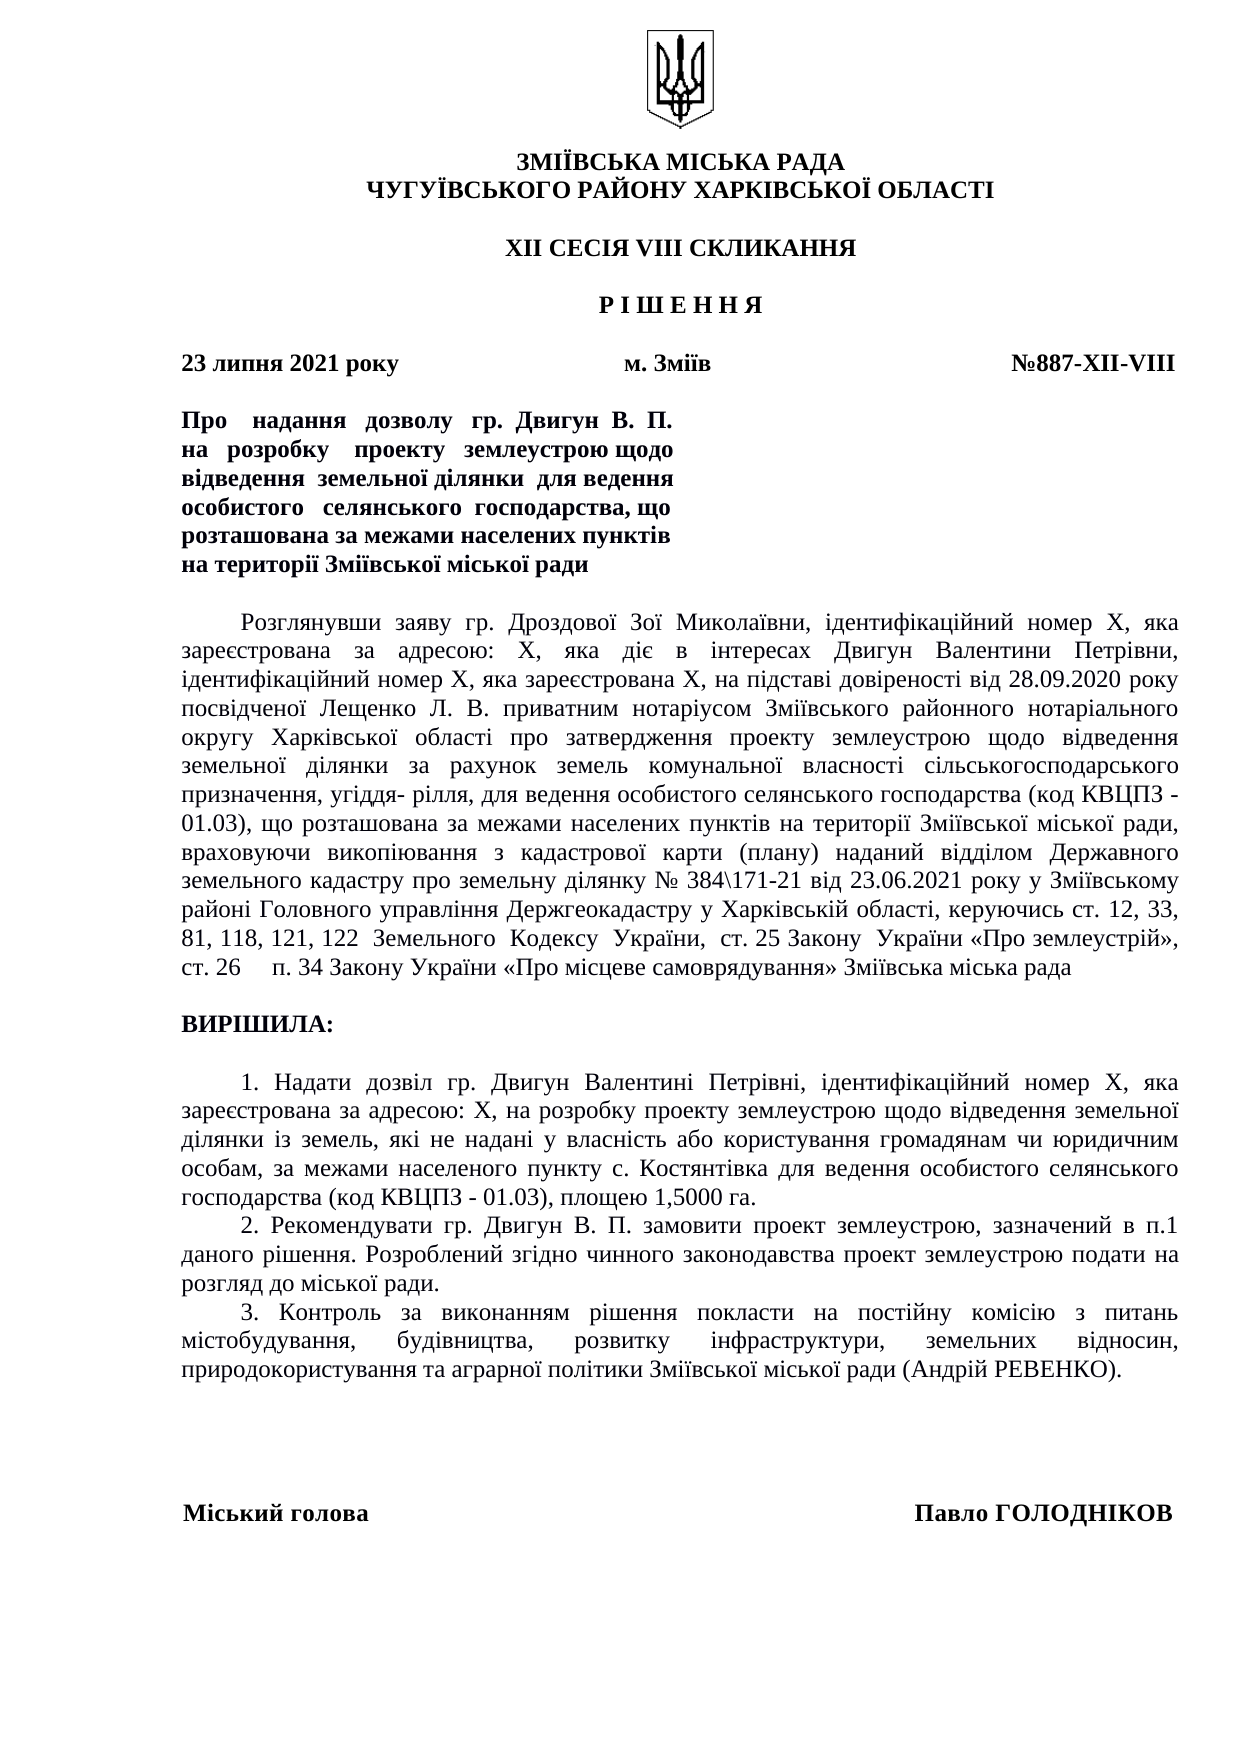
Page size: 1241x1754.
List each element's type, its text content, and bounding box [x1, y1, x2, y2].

subtitle ЧУГУЇВСЬКОГО РАЙОНУ ХАРКІВСЬКОЇ ОБЛАСТІ [181, 176, 1180, 204]
text на розробку проекту землеустрою щодо відведення земельної ділянки для ведення особистого селянського господарства, що розташована за межами населених пунктів [181, 434, 713, 549]
text Про надання дозволу гр. Двигун В. П. [181, 406, 713, 434]
subtitle ЗМІЇВСЬКА МІСЬКА РАДА [181, 147, 1180, 176]
subtitle XІІ сесія VІІІ скликання [181, 233, 1180, 262]
text на території Зміївської міської ради [181, 549, 713, 578]
text 2. Рекомендувати гр. Двигун В. П. замовити проект землеустрою, зазначений в п.1 даного рішення. Розроблений згідно чинного законодавства проект землеустрою подати на розгляд до міської ради. [181, 1211, 1180, 1297]
text 23 липня 2021 року м. Зміїв №887-XІІ-VIII [181, 348, 1180, 377]
subtitle Р І Ш Е Н Н Я [181, 291, 1180, 319]
text 1. Надати дозвіл гр. Двигун Валентині Петрівні, ідентифікаційний номер Х, яка зареєстрована за адресою: Х, на розробку проекту землеустрою щодо відведення земельної ділянки із земель, які не надані у власність або користування громадянам чи юридичним особам, за межами населеного пункту с. Костянтівка для ведення особистого селянського господарства (код КВЦПЗ - 01.03), площею 1,5000 га. [181, 1067, 1180, 1211]
text 3. Контроль за виконанням рішення покласти на постійну комісію з питань містобудування, будівництва, розвитку інфраструктури, земельних відносин, природокористування та аграрної політики Зміївської міської ради (Андрій РЕВЕНКО). [181, 1297, 1180, 1383]
text Міський голова Павло ГОЛОДНІКОВ [183, 1498, 1180, 1527]
text ВИРІШИЛА: [181, 1009, 1180, 1038]
text Розглянувши заяву гр. Дроздової Зої Миколаївни, ідентифікаційний номер Х, яка зареєстрована за адресою: Х, яка діє в інтересах Двигун Валентини Петрівни, ідентифікаційний номер Х, яка зареєстрована Х, на підставі довіреності від 28.09.2020 року посвідченої Лещенко Л. В. приватним нотаріусом Зміївського районного нотаріального округу Харківської області про затвердження проекту землеустрою щодо відведення земельної ділянки за рахунок земель комунальної власності сільськогосподарського призначення, угіддя- рілля, для ведення особистого селянського господарства (код КВЦПЗ - 01.03), що розташована за межами населених пунктів на території Зміївської міської ради, враховуючи викопіювання з кадастрової карти (плану) наданий відділом Державного земельного кадастру про земельну ділянку № 384\171-21 від 23.06.2021 року у Зміївському районі Головного управління Держгеокадастру у Харківській області, керуючись ст. 12, 33, 81, 118, 121, 122 Земельного Кодексу України, ст. 25 Закону України «Про землеустрій», ст. 26 п. 34 Закону України «Про місцеве самоврядування» Зміївська міська рада [181, 607, 1180, 981]
picture [646, 29, 716, 130]
